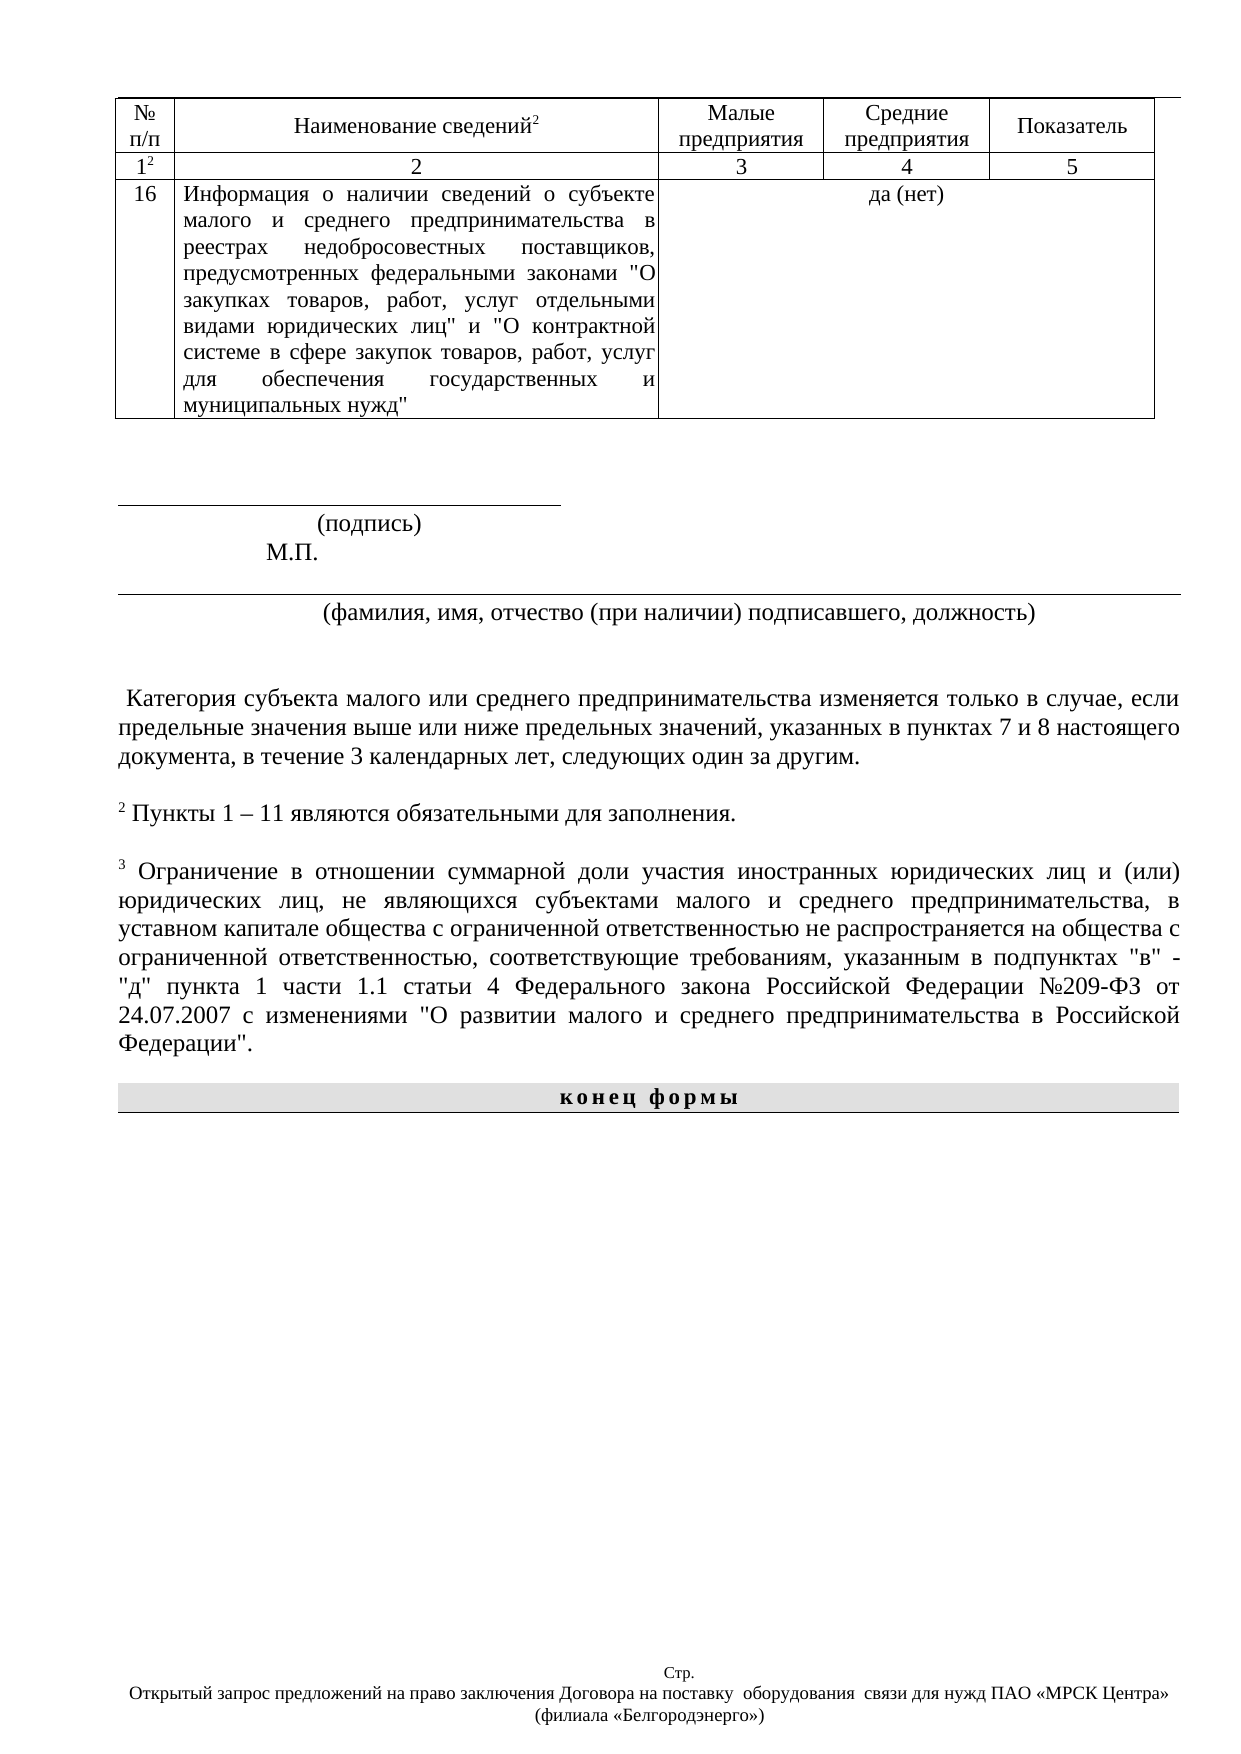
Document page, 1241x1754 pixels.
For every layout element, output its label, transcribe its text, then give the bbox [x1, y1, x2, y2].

text М.П. [207, 537, 1181, 565]
table_header Малые предприятия [659, 99, 823, 152]
table_cell 16 [116, 180, 174, 417]
table_cell Информация о наличии сведений о субъекте малого и среднего предпринимательства в реестрах недобросовестных поставщиков, предусмотренных федеральными законами "О закупках товаров, работ, услуг отдельными видами юридических лиц" и "О контрактной системе в сфере закупок товаров, работ, услуг для обеспечения государственных и муниципальных нужд" [175, 180, 658, 417]
table_cell 4 [824, 153, 989, 179]
text Категория субъекта малого или среднего предпринимательства изменяется только в случае, если предельные значения выше или ниже предельных значений, указанных в пунктах 7 и 8 настоящего документа, в течение 3 календарных лет, следующих один за другим. [118, 683, 1181, 770]
table_header № п/п [116, 99, 174, 152]
text 3 Ограничение в отношении суммарной доли участия иностранных юридических лиц и (или) юридических лиц, не являющихся субъектами малого и среднего предпринимательства, в уставном капитале общества с ограниченной ответственностью не распространяется на общества с ограниченной ответственностью, соответствующие требованиям, указанным в подпунктах "в" - "д" пункта 1 части 1.1 статьи 4 Федерального закона Российской Федерации №209-ФЗ от 24.07.2007 с изменениями "О развитии малого и среднего предпринимательства в Российской Федерации". [118, 856, 1181, 1057]
table_header Средние предприятия [824, 99, 989, 152]
text 2 Пункты 1 – 11 являются обязательными для заполнения. [118, 798, 1181, 827]
table_header Наименование сведений2 [175, 99, 658, 152]
table_cell 2 [175, 153, 658, 179]
table_cell 3 [659, 153, 823, 179]
table_cell 12 [116, 153, 174, 179]
table_header Показатель [990, 99, 1154, 152]
table_cell 5 [990, 153, 1154, 179]
text конец формы [118, 1083, 1179, 1112]
table_cell да (нет) [659, 180, 1154, 417]
text (фамилия, имя, отчество (при наличии) подписавшего, должность) [118, 595, 1181, 626]
text (подпись) [118, 506, 561, 537]
